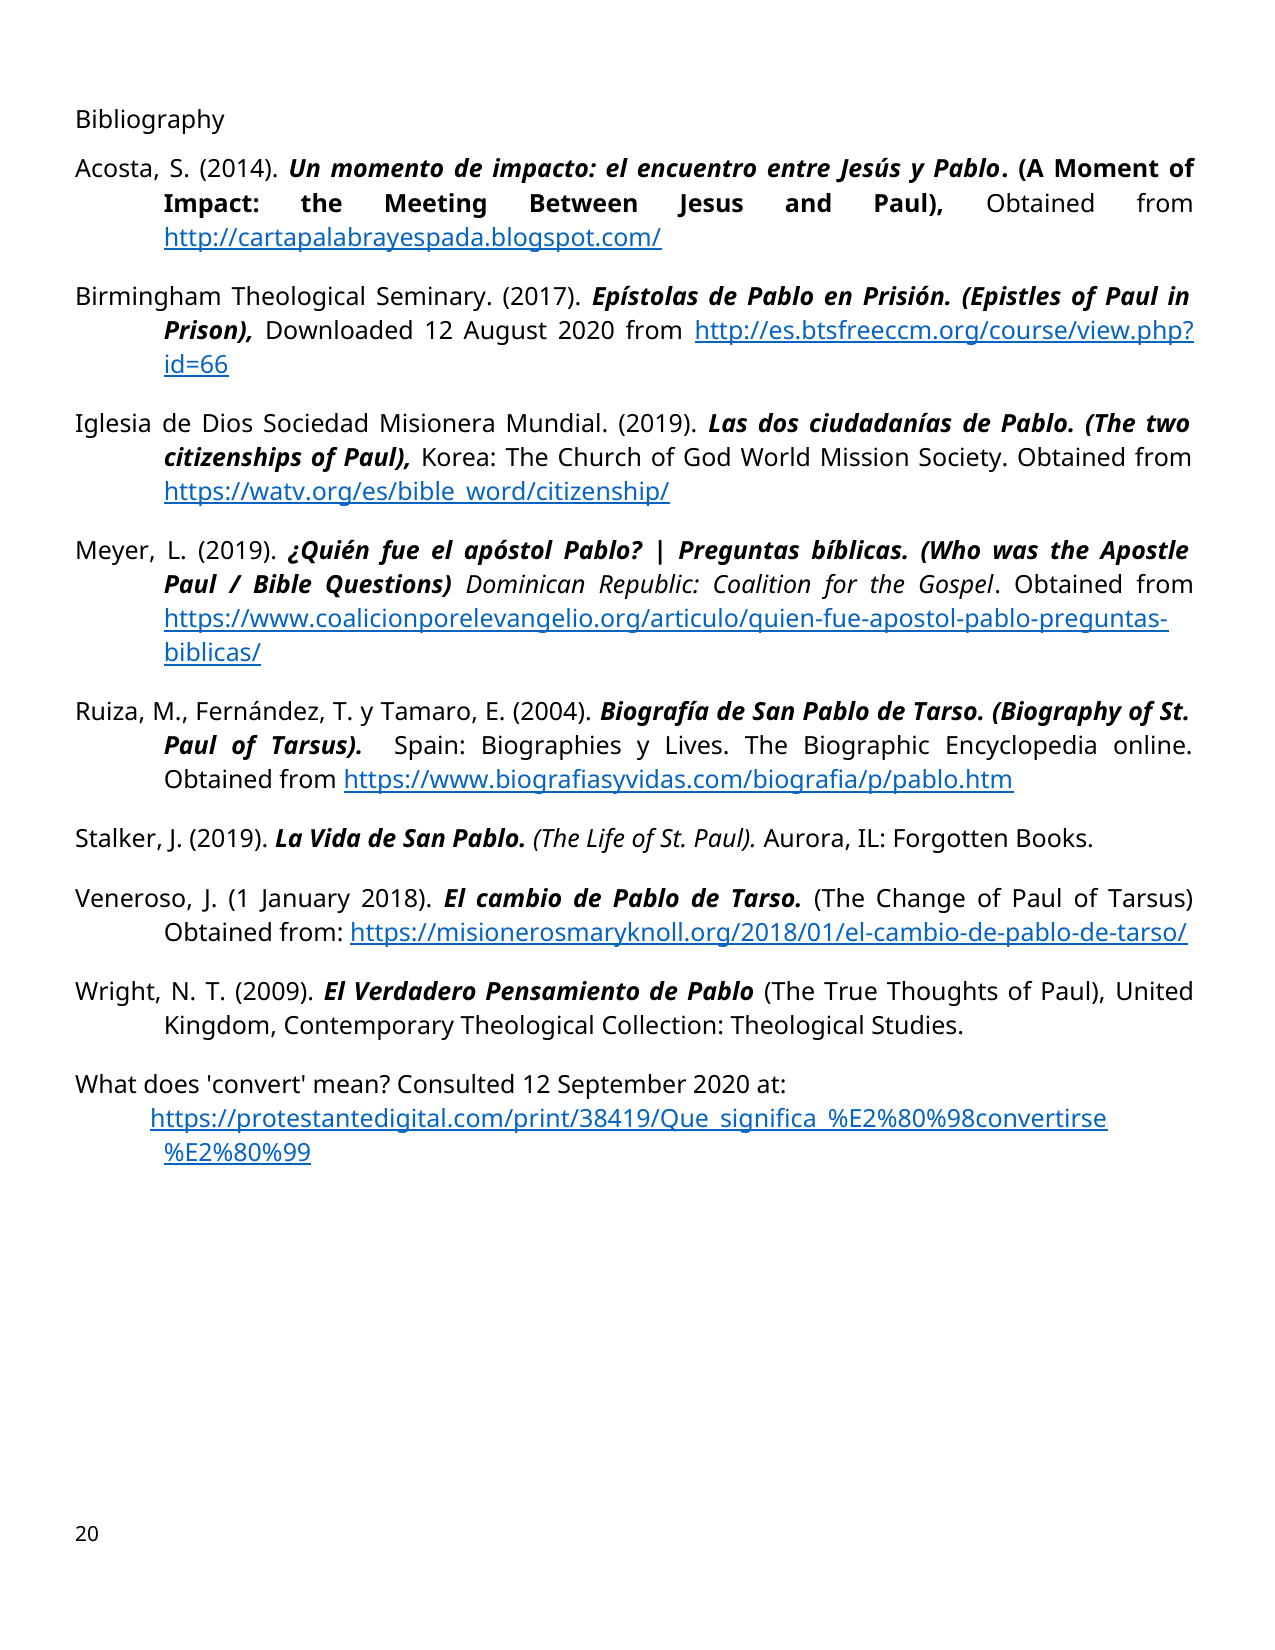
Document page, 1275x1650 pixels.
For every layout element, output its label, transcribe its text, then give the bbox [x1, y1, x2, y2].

text Wright, N. T. (2009). El Verdadero Pensamiento de Pablo (The True Thoughts of Paul), United Kingdom, Contemporary Theological Collection: Theological Studies. [75, 973, 1194, 1041]
text Birmingham Theological Seminary. (2017). Epístolas de Pablo en Prisión. (Epistles of Paul in Prison), Downloaded 12 August 2020 from http://es.btsfreeccm.org/course/view.php?id=66 [75, 278, 1194, 381]
text Veneroso, J. (1 January 2018). El cambio de Pablo de Tarso. (The Change of Paul of Tarsus) Obtained from: https://misionerosmaryknoll.org/2018/01/el-cambio-de-pablo-de-tarso/ [75, 880, 1194, 948]
text Meyer, L. (2019). ¿Quién fue el apóstol Pablo? | Preguntas bíblicas. (Who was the Apostle Paul / Bible Questions) Dominican Republic: Coalition for the Gospel. Obtained from https://www.coalicionporelevangelio.org/articulo/quien-fue-apostol-pablo-preguntas-biblicas/ [75, 533, 1194, 669]
text Acosta, S. (2014). Un momento de impacto: el encuentro entre Jesús y Pablo. (A Moment of Impact: the Meeting Between Jesus and Paul), Obtained from http://cartapalabrayespada.blogspot.com/ [75, 151, 1194, 253]
subtitle Bibliography [75, 102, 1200, 136]
text Iglesia de Dios Sociedad Misionera Mundial. (2019). Las dos ciudadanías de Pablo. (The two citizenships of Paul), Korea: The Church of God World Mission Society. Obtained from https://watv.org/es/bible_word/citizenship/ [75, 406, 1194, 508]
text Stalker, J. (2019). La Vida de San Pablo. (The Life of St. Paul). Aurora, IL: Forgotten Books. [75, 821, 1194, 855]
text What does 'convert' mean? Consulted 12 September 2020 at: [75, 1066, 1194, 1101]
text https://protestantedigital.com/print/38419/Que_significa_%E2%80%98convertirse%E2%80%99 [150, 1101, 1194, 1169]
text Ruiza, M., Fernández, T. y Tamaro, E. (2004). Biografía de San Pablo de Tarso. (Biography of St. Paul of Tarsus). Spain: Biographies y Lives. The Biographic Encyclopedia online. Obtained from https://www.biografiasyvidas.com/biografia/p/pablo.htm [75, 694, 1194, 796]
